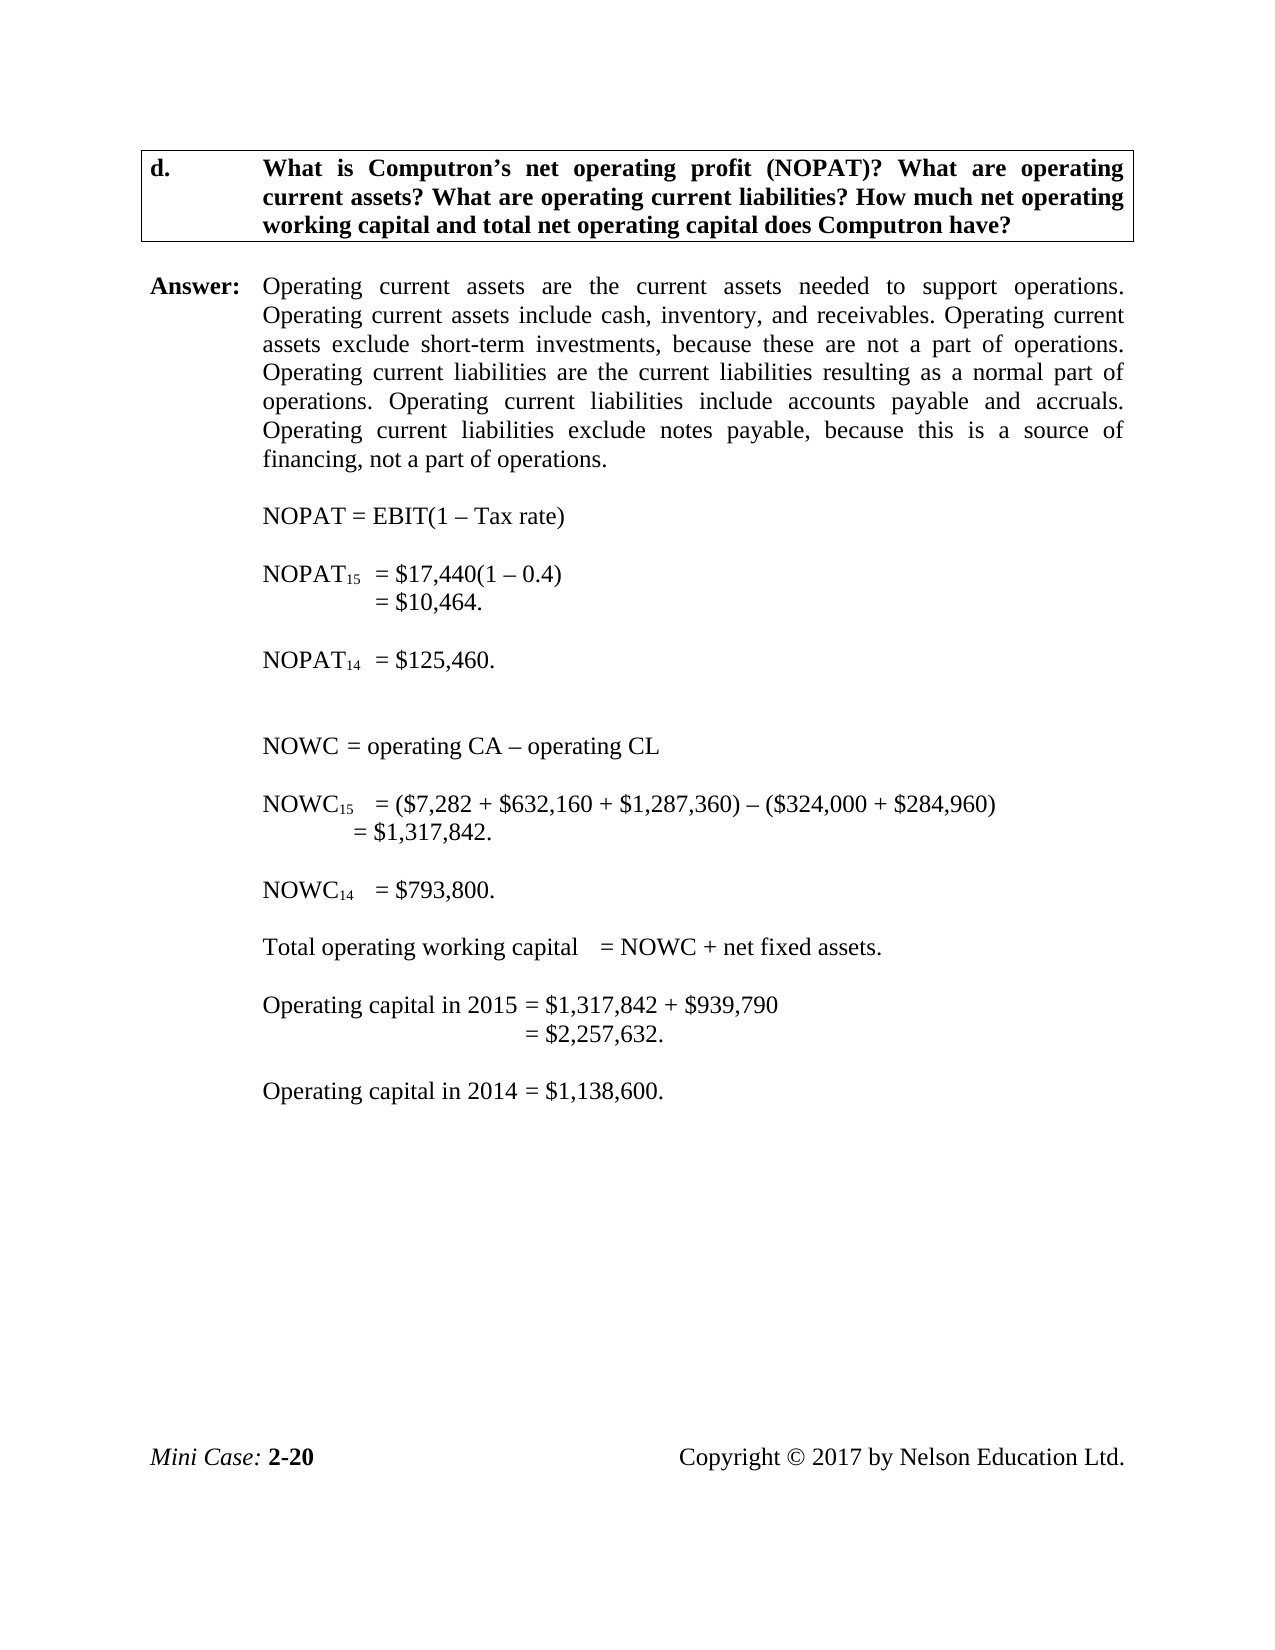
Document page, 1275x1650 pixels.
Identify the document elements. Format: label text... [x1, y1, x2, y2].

text = $10,464. [262, 587, 1125, 616]
text NOWC = operating CA – operating CL [262, 731, 1125, 760]
text NOPAT14 = $125,460. [262, 645, 1125, 674]
text NOWC15 = ($7,282 + $632,160 + $1,287,360) – ($324,000 + $284,960) [262, 789, 1125, 817]
text = $2,257,632. [262, 1019, 1125, 1047]
text Operating capital in 2014 = $1,138,600. [262, 1076, 1125, 1105]
text d. What is Computron’s net operating profit (NOPAT)? What are operating current assets? What are operating current liabilities? How much net operating working capital and total net operating capital does Computron have? [142, 151, 1133, 241]
text Answer: Operating current assets are the current assets needed to support operations. Operating current assets include cash, inventory, and receivables. Operating current assets exclude short-term investments, because these are not a part of operations. Operating current liabilities are the current liabilities resulting as a normal part of operations. Operating current liabilities include accounts payable and accruals. Operating current liabilities exclude notes payable, because this is a source of financing, not a part of operations. [150, 271, 1125, 472]
text NOWC14 = $793,800. [262, 875, 1125, 904]
text Total operating working capital = NOWC + net fixed assets. [262, 932, 1125, 961]
text Operating capital in 2015 = $1,317,842 + $939,790 [262, 990, 1125, 1019]
text NOPAT15 = $17,440(1 – 0.4) [262, 559, 1125, 587]
text Nopat = EBIT(1 – Tax rate) [150, 501, 1125, 530]
text = $1,317,842. [262, 817, 1125, 846]
